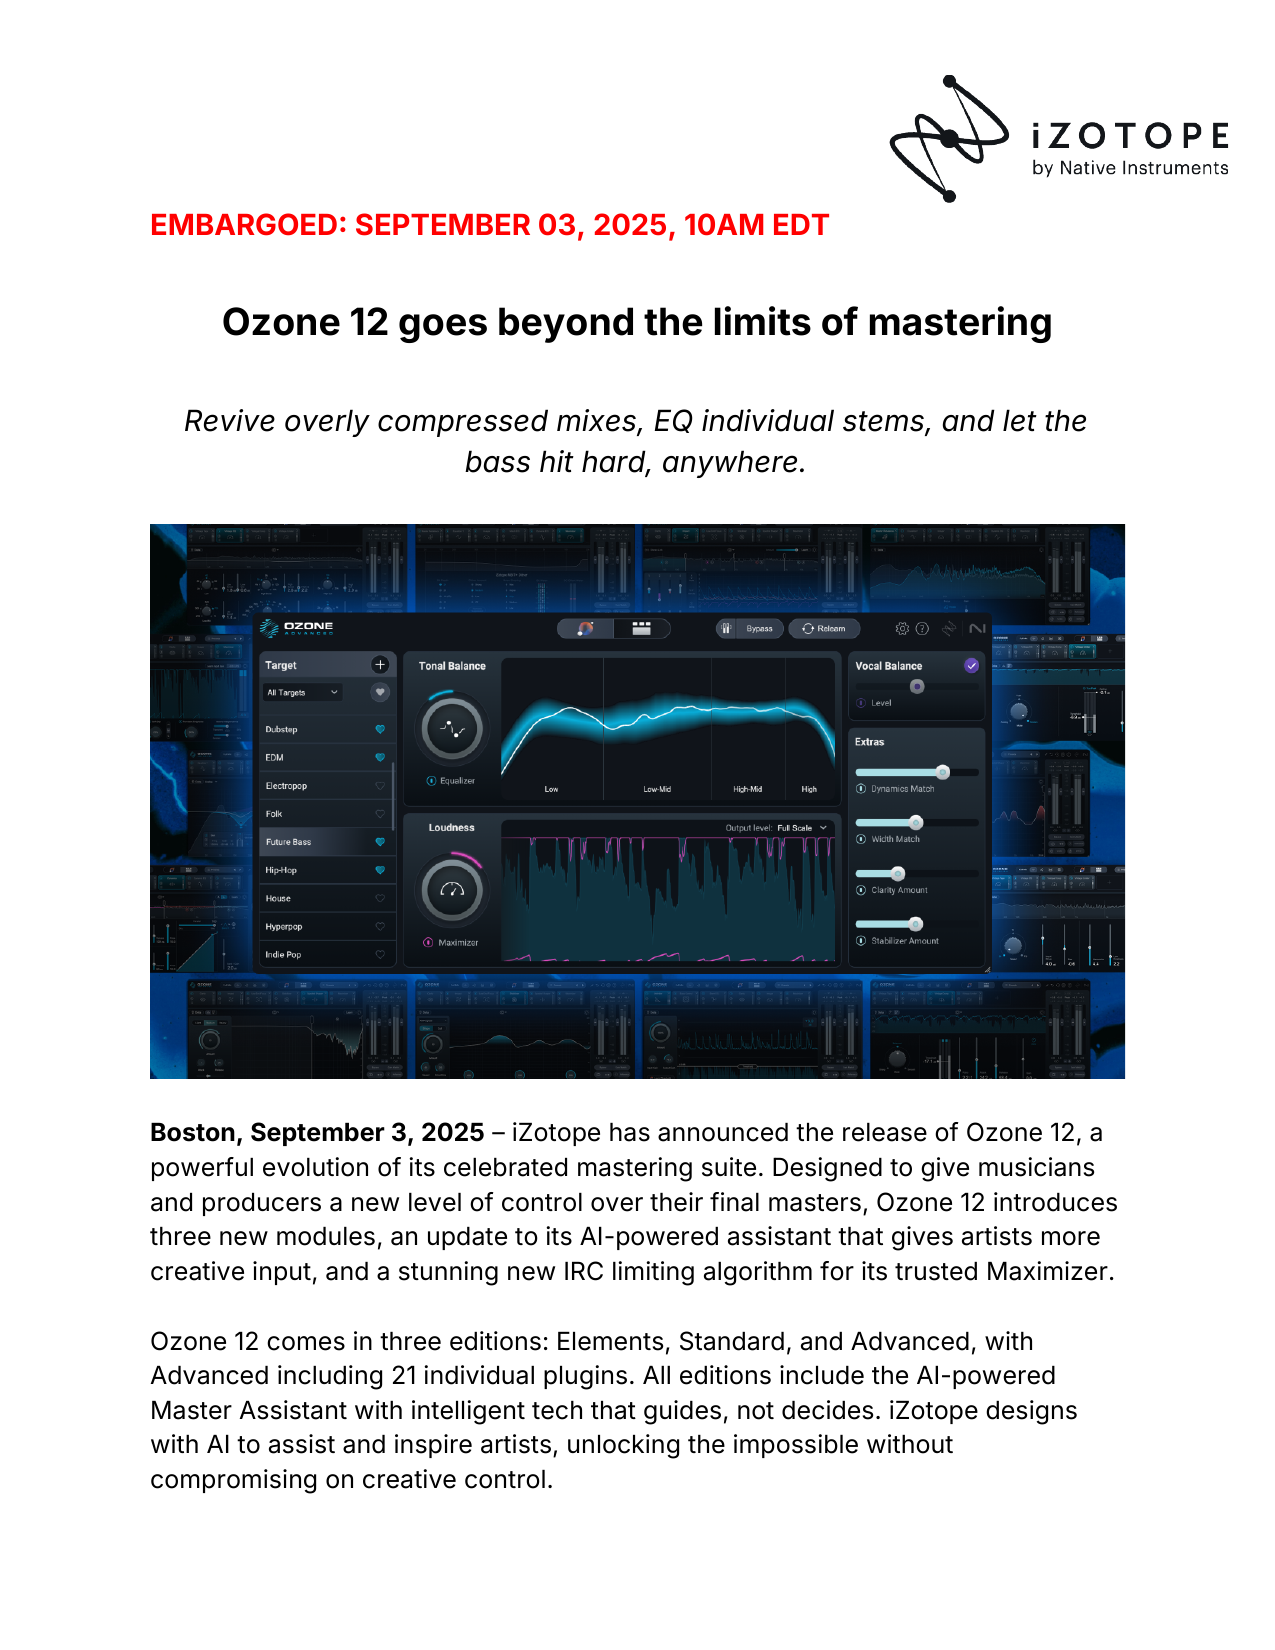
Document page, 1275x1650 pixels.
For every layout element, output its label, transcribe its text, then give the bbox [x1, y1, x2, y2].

text Revive overly compressed mixes, EQ individual stems, and let the bass hit hard, anywhere. [150, 403, 1125, 479]
text Boston, September 3, 2025 – iZotope has announced the release of Ozone 12, a powerful evolution of its celebrated mastering suite. Designed to give musicians and producers a new level of control over their final masters, Ozone 12 introduces three new modules, an update to its AI-powered assistant that gives artists more creative input, and a stunning new IRC limiting algorithm for its trusted Maximizer. [150, 1117, 1125, 1286]
text Ozone 12 comes in three editions: Elements, Standard, and Advanced, with Advanced including 21 individual plugins. All editions include the AI-powered Master Assistant with intelligent tech that guides, not decides. iZotope designs with AI to assist and inspire artists, unlocking the impossible without compromising on creative control. [150, 1326, 1125, 1494]
picture [889, 75, 1229, 203]
picture [150, 524, 1125, 1079]
picture [150, 1070, 157, 1079]
text Ozone 12 goes beyond the limits of mastering [150, 299, 1125, 344]
